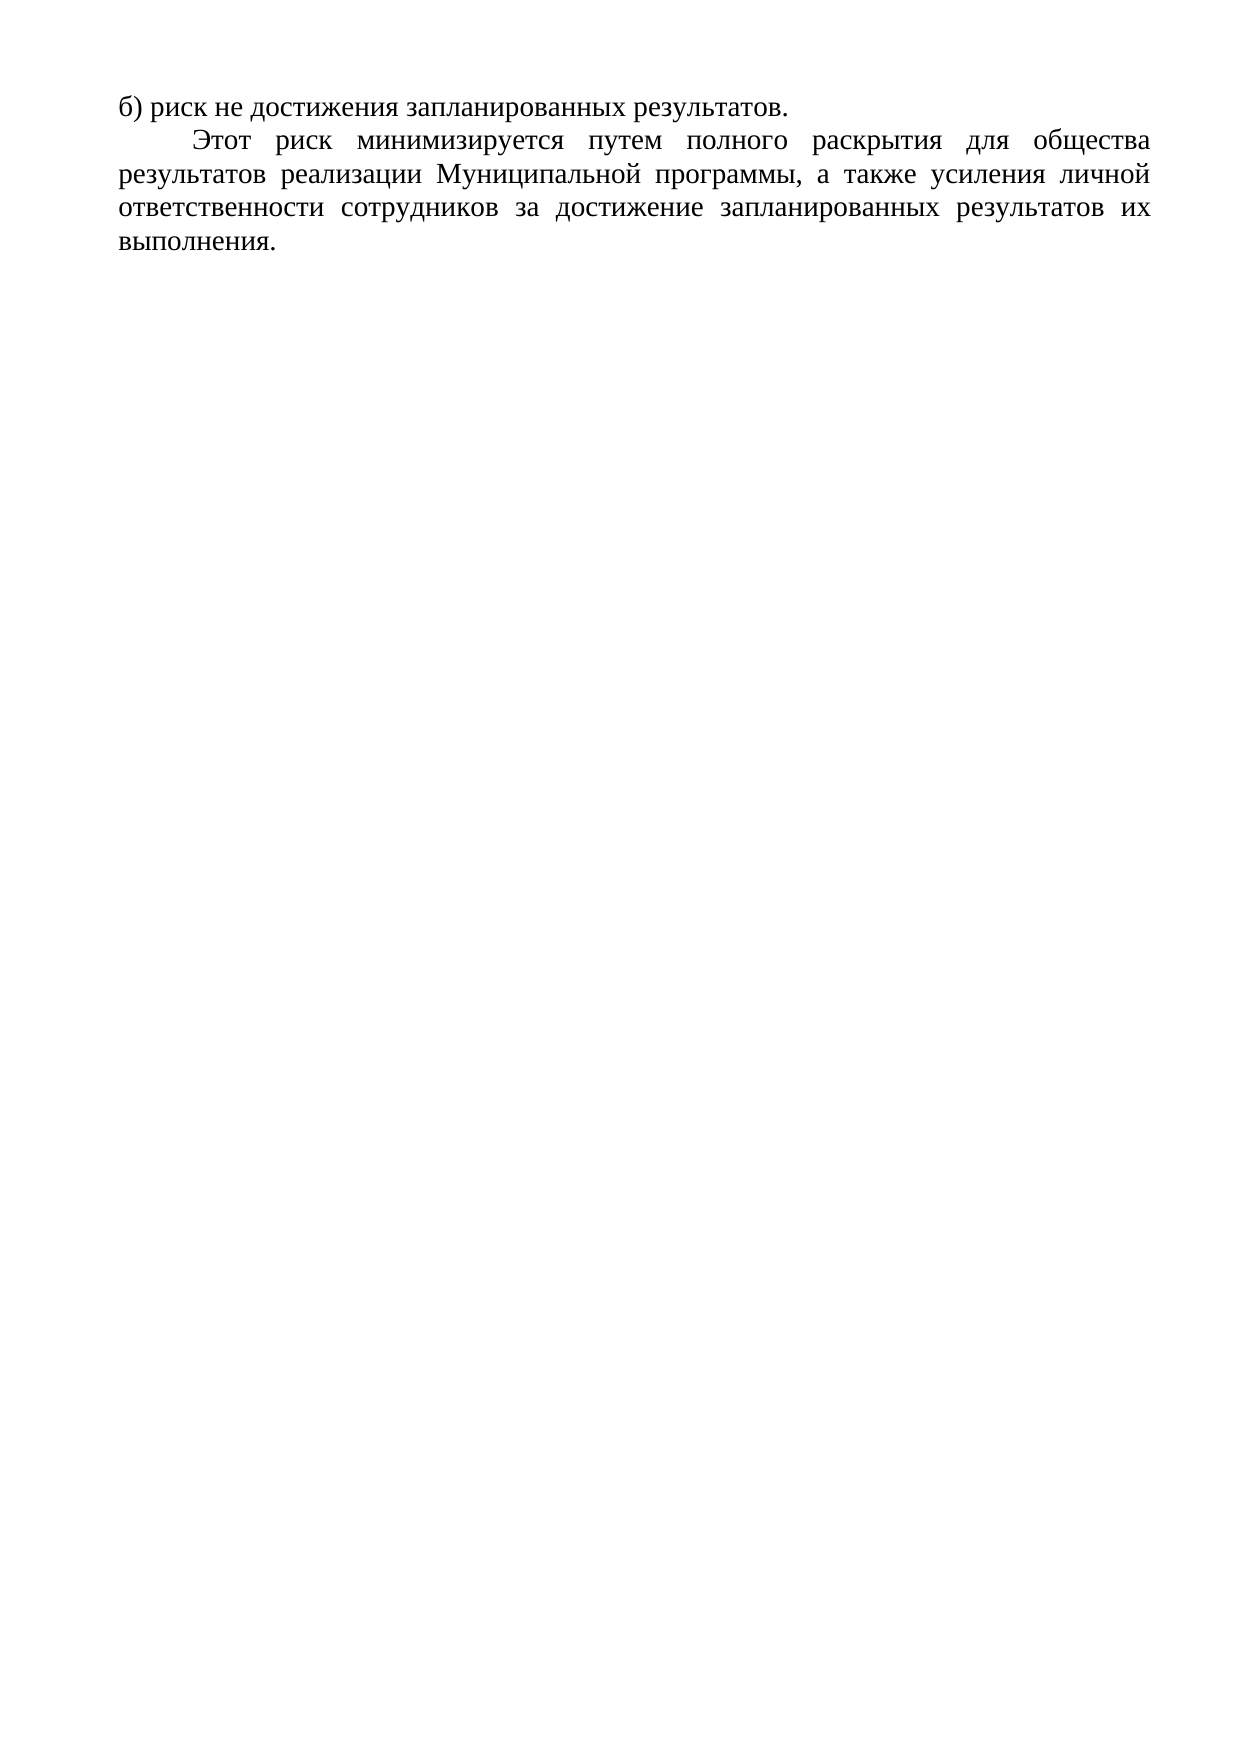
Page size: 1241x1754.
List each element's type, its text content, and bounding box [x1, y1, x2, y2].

text Этот риск минимизируется путем полного раскрытия для общества результатов реализации Муниципальной программы, а также усиления личной ответственности сотрудников за достижение запланированных результатов их выполнения. [118, 122, 1152, 256]
text б) риск не достижения запланированных результатов. [118, 89, 1152, 122]
